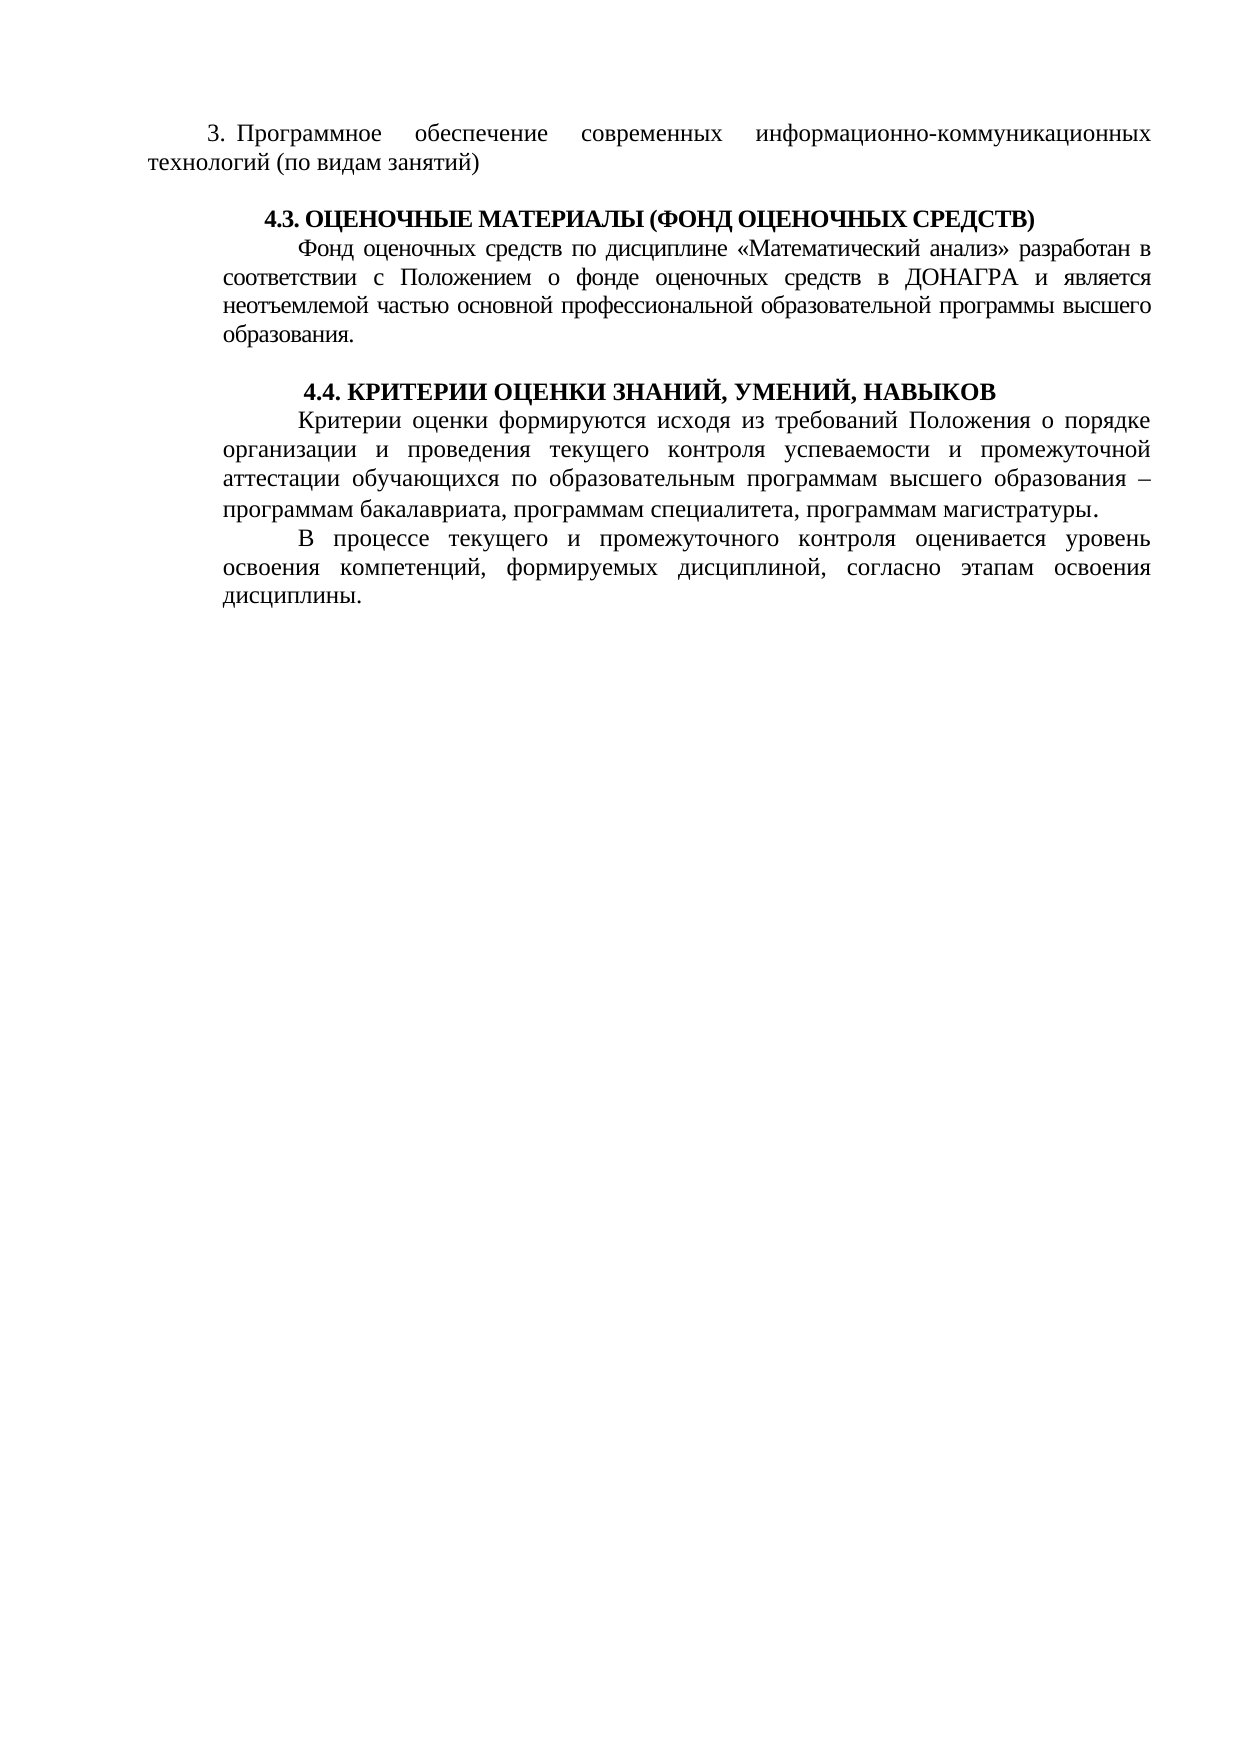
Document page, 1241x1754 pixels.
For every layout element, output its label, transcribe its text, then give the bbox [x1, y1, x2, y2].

list Программное обеспечение современных информационно-коммуникационных технологий (по видам занятий) [148, 118, 1152, 176]
text В процессе текущего и промежуточного контроля оценивается уровень освоения компетенций, формируемых дисциплиной, согласно этапам освоения дисциплины. [223, 523, 1152, 609]
text 4.3. ОЦЕНОЧНЫЕ МАТЕРИАЛЫ (ФОНД ОЦЕНОЧНЫХ СРЕДСТВ) [148, 204, 1152, 233]
text Критерии оценки формируются исходя из требований Положения о порядке организации и проведения текущего контроля успеваемости и промежуточной аттестации обучающихся по образовательным программам высшего образования – программам бакалавриата, программам специалитета, программам магистратуры. [223, 406, 1152, 523]
text 4.4. КРИТЕРИИ ОЦЕНКИ ЗНАНИЙ, УМЕНИЙ, НАВЫКОВ [148, 377, 1152, 406]
text Фонд оценочных средств по дисциплине «Математический анализ» разработан в соответствии с Положением о фонде оценочных средств в ДОНАГРА и является неотъемлемой частью основной профессиональной образовательной программы высшего образования. [223, 233, 1152, 348]
